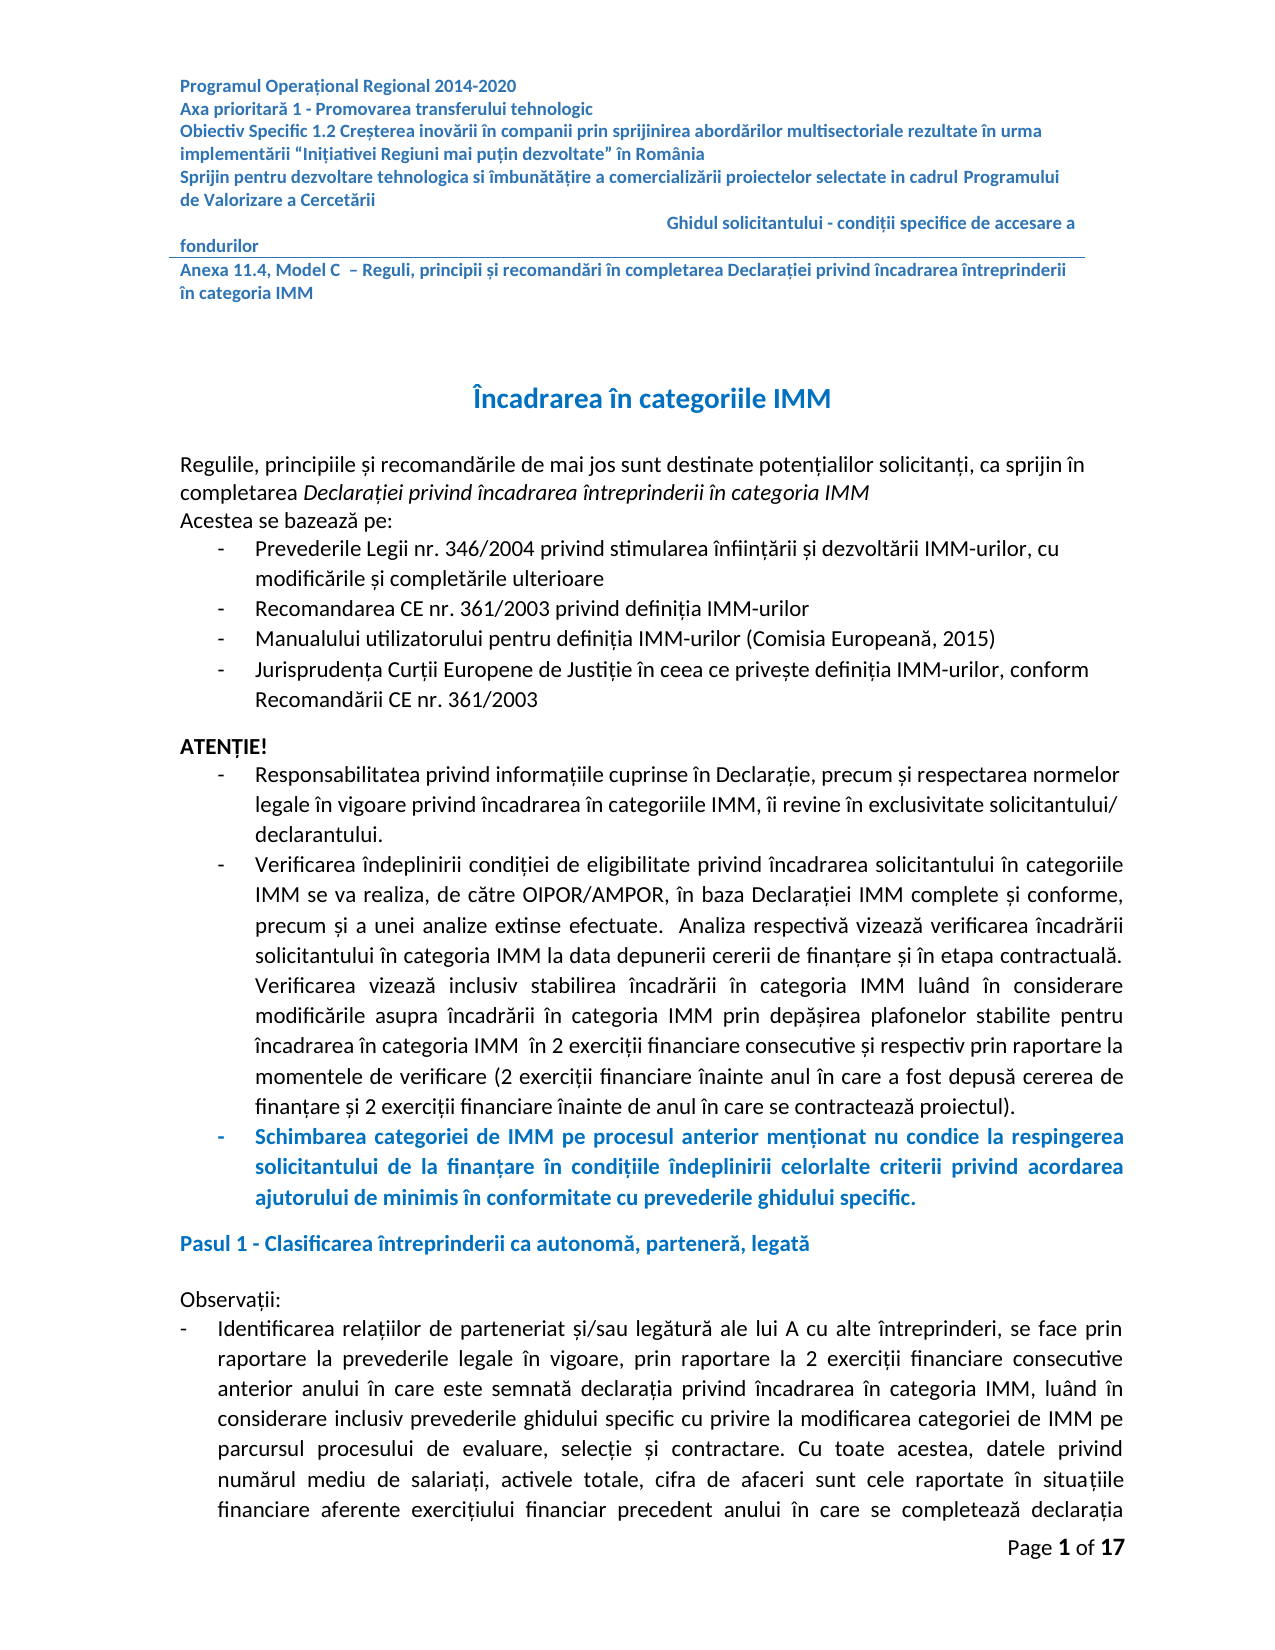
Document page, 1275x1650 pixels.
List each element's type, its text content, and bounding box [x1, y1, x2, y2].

list Responsabilitatea privind informațiile cuprinse în Declarație, precum și respectarea normelor legale în vigoare privind încadrarea în categoriile IMM, îi revine în exclusivitate solicitantului/ declarantului. [217, 760, 1125, 848]
text Acestea se bazează pe: [180, 506, 1125, 534]
list Recomandarea CE nr. 361/2003 privind definiția IMM-urilor [217, 594, 1125, 622]
list Prevederile Legii nr. 346/2004 privind stimularea înființării și dezvoltării IMM-urilor, cu modificările și completările ulterioare [217, 534, 1125, 592]
text Regulile, principiile și recomandările de mai jos sunt destinate potențialilor solicitanți, ca sprijin în completarea Declarației privind încadrarea întreprinderii în categoria IMM [180, 450, 1125, 506]
list Verificarea îndeplinirii condiției de eligibilitate privind încadrarea solicitantului în categoriile IMM se va realiza, de către OIPOR/AMPOR, în baza Declarației IMM complete și conforme, precum și a unei analize extinse efectuate. Analiza respectivă vizează verificarea încadrării solicitantului în categoria IMM la data depunerii cererii de finanțare și în etapa contractuală. Verificarea vizează inclusiv stabilirea încadrării în categoria IMM luând în considerare modificările asupra încadrării în categoria IMM prin depășirea plafonelor stabilite pentru încadrarea în categoria IMM în 2 exerciții financiare consecutive și respectiv prin raportare la momentele de verificare (2 exerciții financiare înainte anul în care a fost depusă cererea de finanțare și 2 exerciții financiare înainte de anul în care se contractează proiectul). [217, 850, 1125, 1120]
subtitle Încadrarea în categoriile IMM [180, 380, 1125, 416]
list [180, 1314, 1125, 1523]
text Pasul 1 - Clasificarea întreprinderii ca autonomă, parteneră, legată [180, 1229, 1125, 1258]
text Observații: [180, 1286, 1125, 1314]
text ATENȚIE! [180, 732, 1125, 760]
list Jurisprudența Curții Europene de Justiție în ceea ce privește definiția IMM-urilor, conform Recomandării CE nr. 361/2003 [217, 655, 1125, 713]
list Manualului utilizatorului pentru definiția IMM-urilor (Comisia Europeană, 2015) [217, 624, 1125, 652]
list Schimbarea categoriei de IMM pe procesul anterior menționat nu condice la respingerea solicitantului de la finanțare în condițiile îndeplinirii celorlalte criterii privind acordarea ajutorului de minimis în conformitate cu prevederile ghidului specific. [217, 1122, 1125, 1211]
